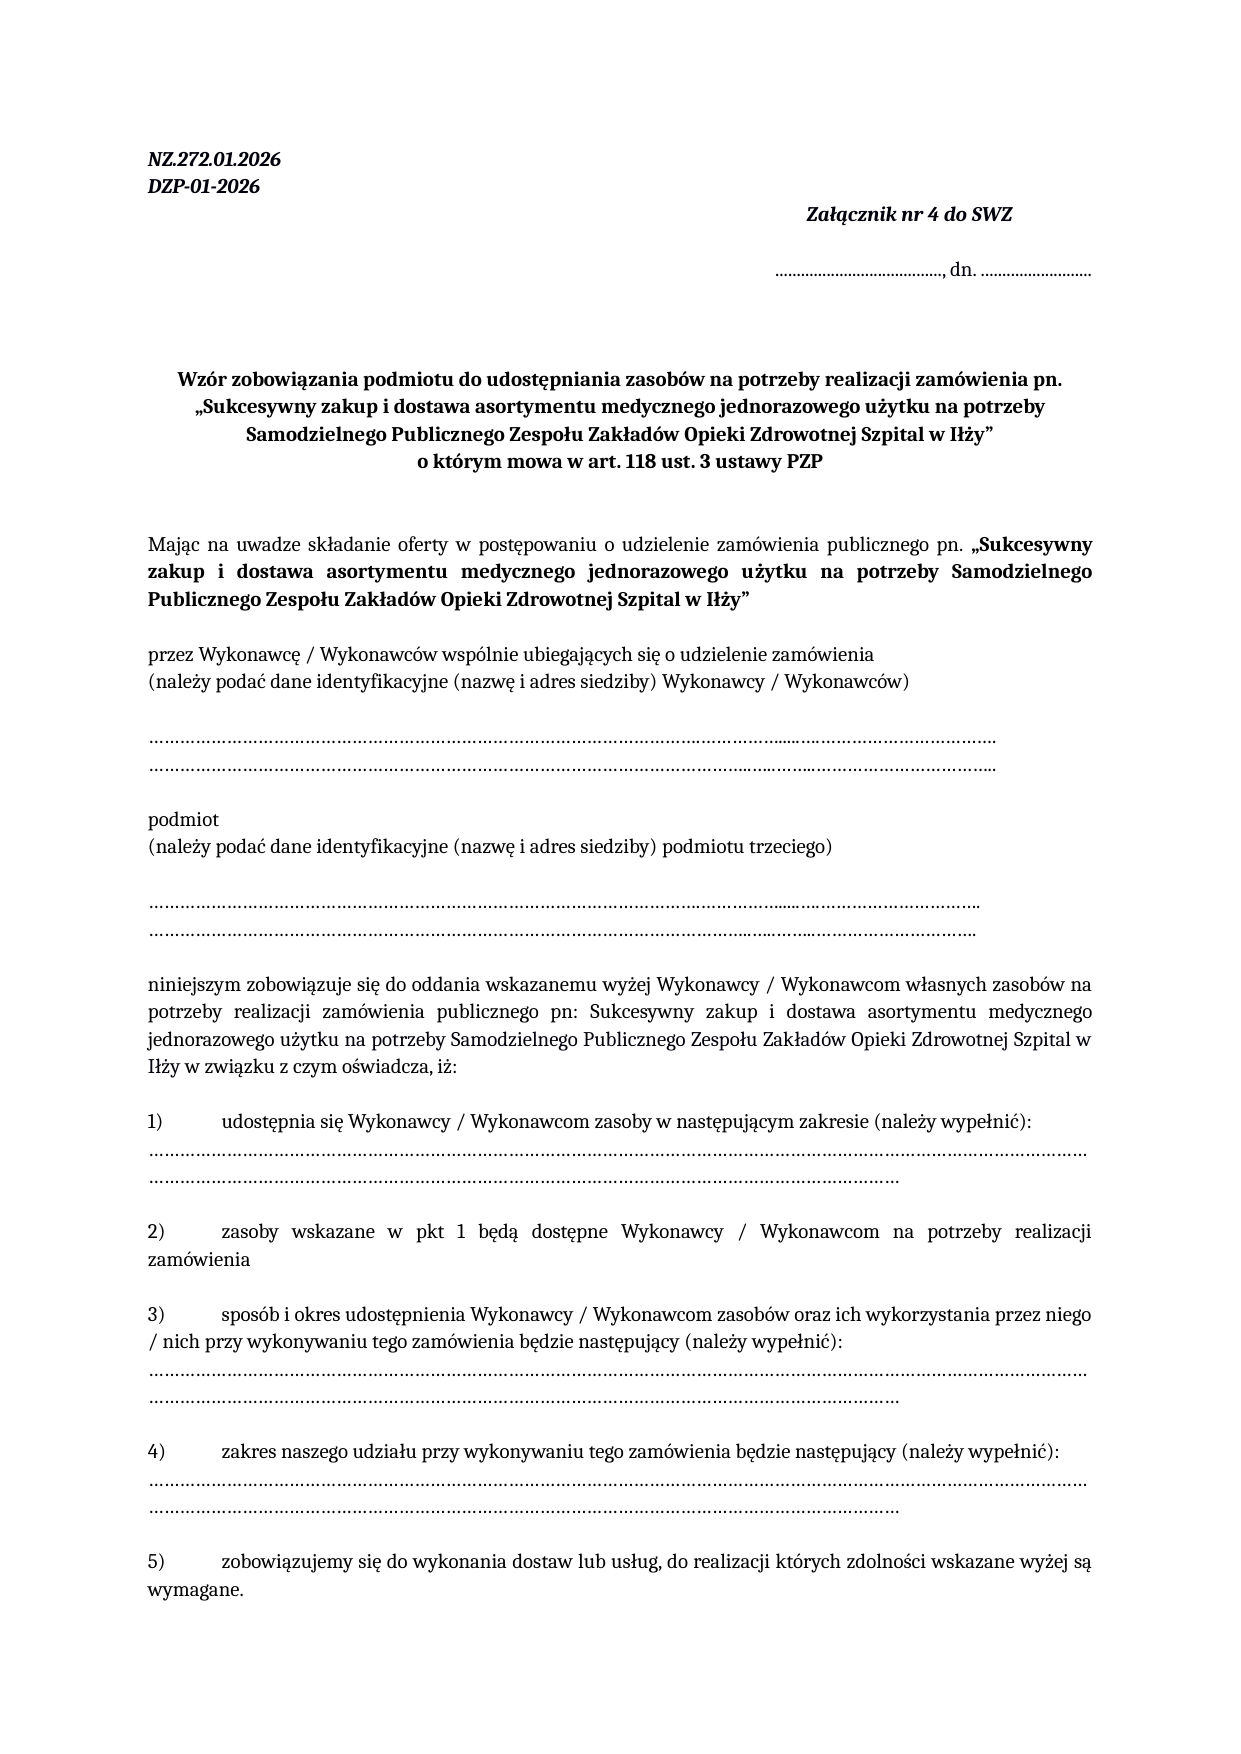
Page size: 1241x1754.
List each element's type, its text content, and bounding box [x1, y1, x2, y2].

text NZ.272.01.2026 [148, 148, 1093, 172]
text Wzór zobowiązania podmiotu do udostępniania zasobów na potrzeby realizacji zamówienia pn. „Sukcesywny zakup i dostawa asortymentu medycznego jednorazowego użytku na potrzeby Samodzielnego Publicznego Zespołu Zakładów Opieki Zdrowotnej Szpital w Iłży” [148, 368, 1093, 447]
text 5) zobowiązujemy się do wykonania dostaw lub usług, do realizacji których zdolności wskazane wyżej są wymagane. [148, 1550, 1093, 1602]
text ……………………………………………………………………………………………………………………………………………………………………………………………………………………………………………………………………………………………… [148, 1468, 1093, 1519]
text Załącznik nr 4 do SWZ [148, 203, 1093, 227]
text ……………………………………………………………………………………………………..…..……..…………………………….. [148, 753, 1093, 777]
text przez Wykonawcę / Wykonawców wspólnie ubiegających się o udzielenie zamówienia [148, 643, 1093, 667]
text ……………………………………………………………………………………………………………………………………………………………………………………………………………………………………………………………………………………………… [148, 1358, 1093, 1409]
text 2) zasoby wskazane w pkt 1 będą dostępne Wykonawcy / Wykonawcom na potrzeby realizacji zamówienia [148, 1220, 1093, 1272]
text ……………………………………………………………………………………………………………………………………………………………………………………………………………………………………………………………………………………………… [148, 1138, 1093, 1189]
text podmiot [148, 808, 1093, 832]
text 4) zakres naszego udziału przy wykonywaniu tego zamówienia będzie następujący (należy wypełnić): [148, 1440, 1093, 1464]
text …………………………………………………………………………………………….…………….....….……………………………. [148, 725, 1093, 749]
text niniejszym zobowiązuje się do oddania wskazanemu wyżej Wykonawcy / Wykonawcom własnych zasobów na potrzeby realizacji zamówienia publicznego pn: Sukcesywny zakup i dostawa asortymentu medycznego jednorazowego użytku na potrzeby Samodzielnego Publicznego Zespołu Zakładów Opieki Zdrowotnej Szpital w Iłży w związku z czym oświadcza, iż: [148, 973, 1093, 1079]
text ……………………………………………………………………………………………………..…..……..…………………………. [148, 918, 1093, 942]
text o którym mowa w art. 118 ust. 3 ustawy PZP [148, 450, 1093, 474]
text …………………………………………………………………………………………….…………….....….…………………………. [148, 890, 1093, 914]
text (należy podać dane identyfikacyjne (nazwę i adres siedziby) podmiotu trzeciego) [148, 835, 1093, 859]
text ......................................., dn. .......................... [148, 258, 1093, 282]
text 1) udostępnia się Wykonawcy / Wykonawcom zasoby w następującym zakresie (należy wypełnić): [148, 1110, 1093, 1134]
text (należy podać dane identyfikacyjne (nazwę i adres siedziby) Wykonawcy / Wykonawców) [148, 670, 1093, 694]
text DZP-01-2026 [148, 175, 1093, 199]
text Mając na uwadze składanie oferty w postępowaniu o udzielenie zamówienia publicznego pn. „Sukcesywny zakup i dostawa asortymentu medycznego jednorazowego użytku na potrzeby Samodzielnego Publicznego Zespołu Zakładów Opieki Zdrowotnej Szpital w Iłży” [148, 533, 1093, 612]
text 3) sposób i okres udostępnienia Wykonawcy / Wykonawcom zasobów oraz ich wykorzystania przez niego / nich przy wykonywaniu tego zamówienia będzie następujący (należy wypełnić): [148, 1303, 1093, 1354]
